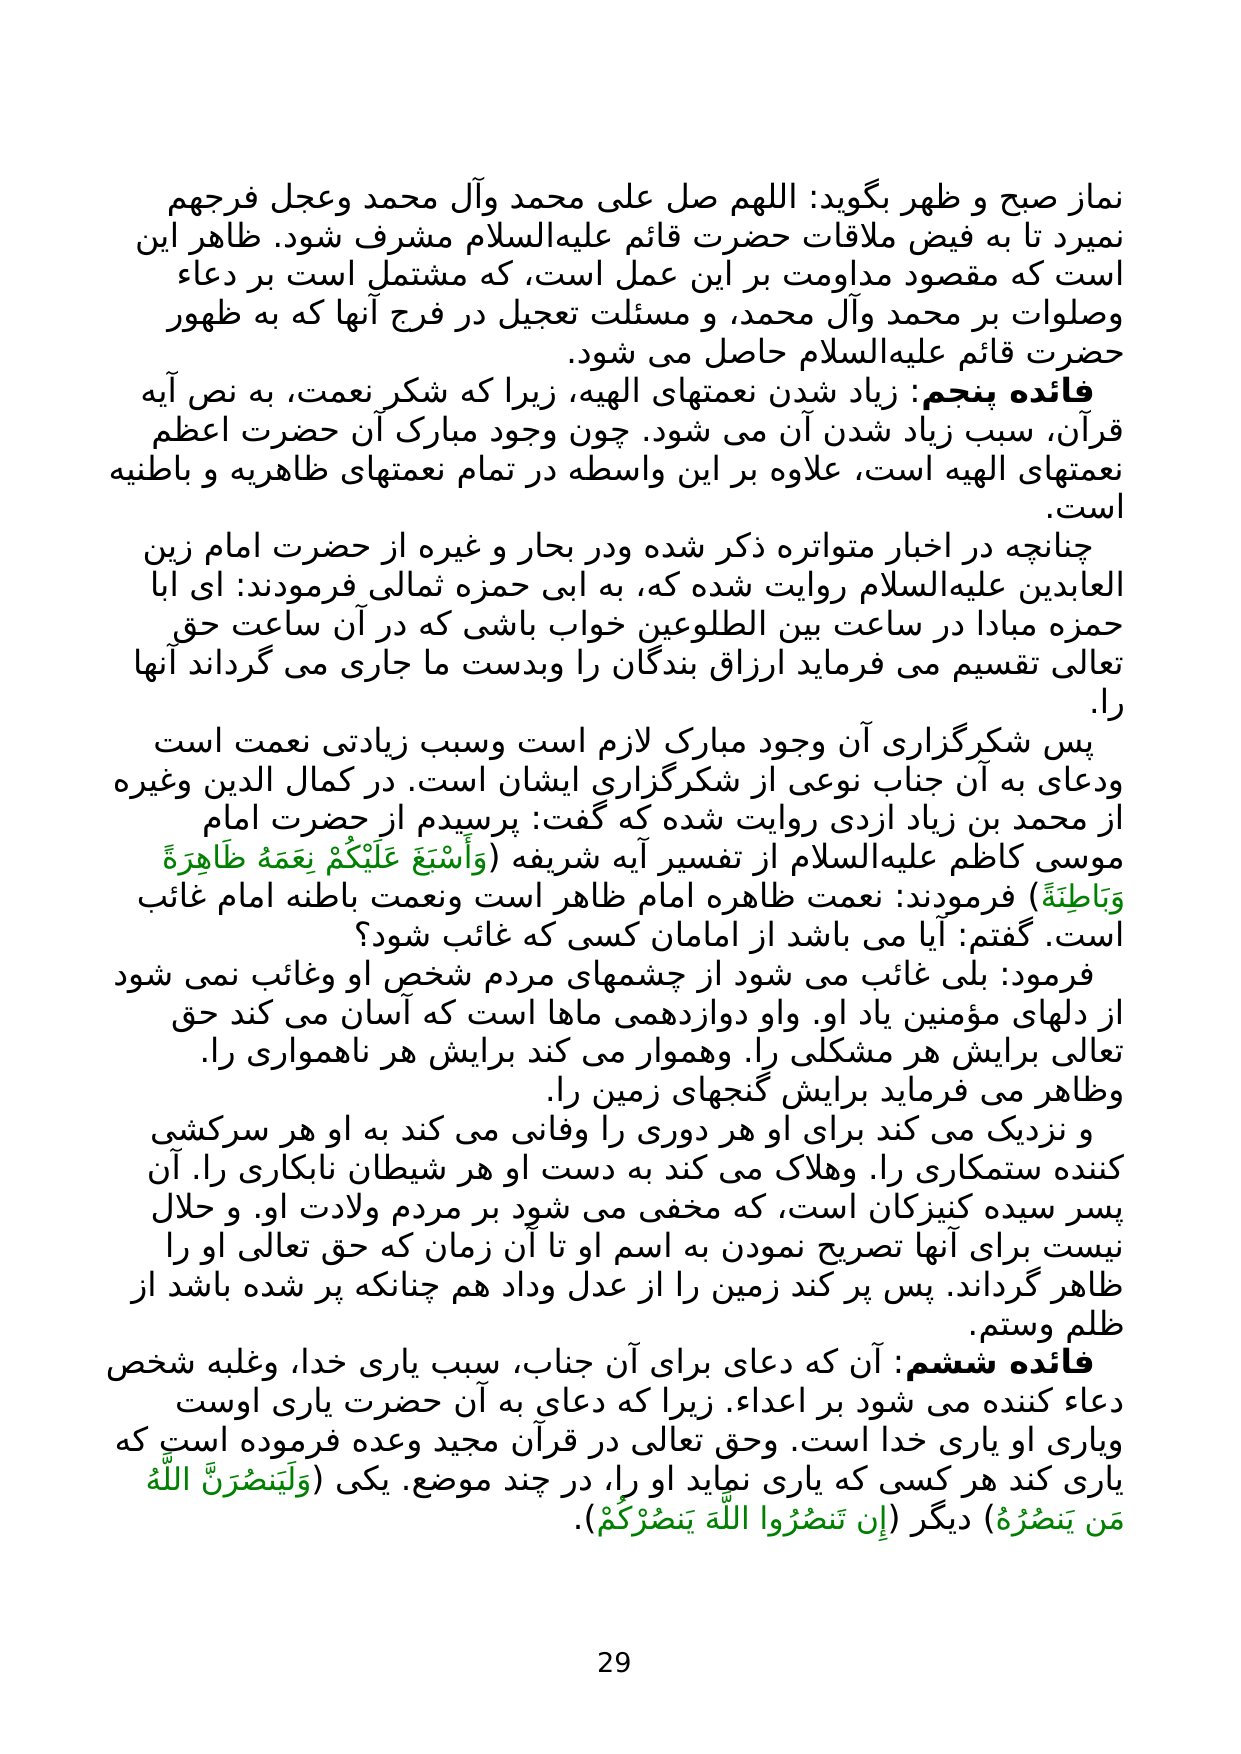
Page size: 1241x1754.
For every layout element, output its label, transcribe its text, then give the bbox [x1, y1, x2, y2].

text پس شکرگزارى آن وجود مبارک لازم است وسبب زيادتى نعمت است ودعاى به آن جناب نوعى از شکرگزارى ايشان است. در کمال الدين وغيره از محمد بن زياد ازدى روايت شده که گفت: پرسيدم از حضرت امام موسى کاظم عليه‌السلام از تفسير آيه شريفه (وَأَسْبَغَ عَلَيْكُمْ نِعَمَهُ ظَاهِرَةً وَبَاطِنَةً) فرمودند: نعمت ظاهره امام ظاهر است ونعمت باطنه امام غائب است. گفتم: آيا مى باشد از امامان کسى که غائب شود؟ [103, 721, 1125, 954]
text فائده ششم: آن که دعاى براى آن جناب، سبب يارى خدا، وغلبه شخص دعاء کننده مى شود بر اعداء. زيرا که دعاى به آن حضرت يارى اوست ويارى او يارى خدا است. وحق تعالى در قرآن مجيد وعده فرموده است که يارى کند هر کسى که يارى نمايد او را، در چند موضع. يکى (وَلَيَنصُرَنَّ اللَّهُ مَن يَنصُرُهُ) ديگر (إِن تَنصُرُوا اللَّهَ يَنصُرْكُمْ). [103, 1343, 1125, 1537]
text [103, 177, 1125, 371]
text فرمود: بلى غائب مى شود از چشمهاى مردم شخص او وغائب نمى شود از دلهاى مؤمنين ياد او. واو دوازدهمى ماها است که آسان مى کند حق تعالى برايش هر مشکلى را. وهموار مى کند برايش هر ناهموارى را. وظاهر مى فرمايد برايش گنجهاى زمين را. [103, 954, 1125, 1110]
text فائده پنجم: زياد شدن نعمتهاى الهيه، زيرا که شکر نعمت، به نص آيه قرآن، سبب زياد شدن آن مى شود. چون وجود مبارک آن حضرت اعظم نعمتهاى الهيه است، علاوه بر اين واسطه در تمام نعمتهاى ظاهريه و باطنيه است. [103, 371, 1125, 527]
text چنانچه در اخبار متواتره ذکر شده ودر بحار و غيره از حضرت امام زين العابدين عليه‌السلام روايت شده که، به ابى حمزه ثمالى فرمودند: اى ابا حمزه مبادا در ساعت بين الطلوعين خواب باشى که در آن ساعت حق تعالى تقسيم مى فرمايد ارزاق بندگان را وبدست ما جارى مى گرداند آنها را. [103, 527, 1125, 721]
text و نزديک مى کند براى او هر دورى را وفانى مى کند به او هر سرکشى کننده ستمکارى را. وهلاک مى کند به دست او هر شيطان نابکارى را. آن پسر سيده کنيزکان است، که مخفى مى شود بر مردم ولادت او. و حلال نيست براى آنها تصريح نمودن به اسم او تا آن زمان که حق تعالى او را ظاهر گرداند. پس پر کند زمين را از عدل وداد هم چنانکه پر شده باشد از ظلم وستم. [103, 1110, 1125, 1343]
